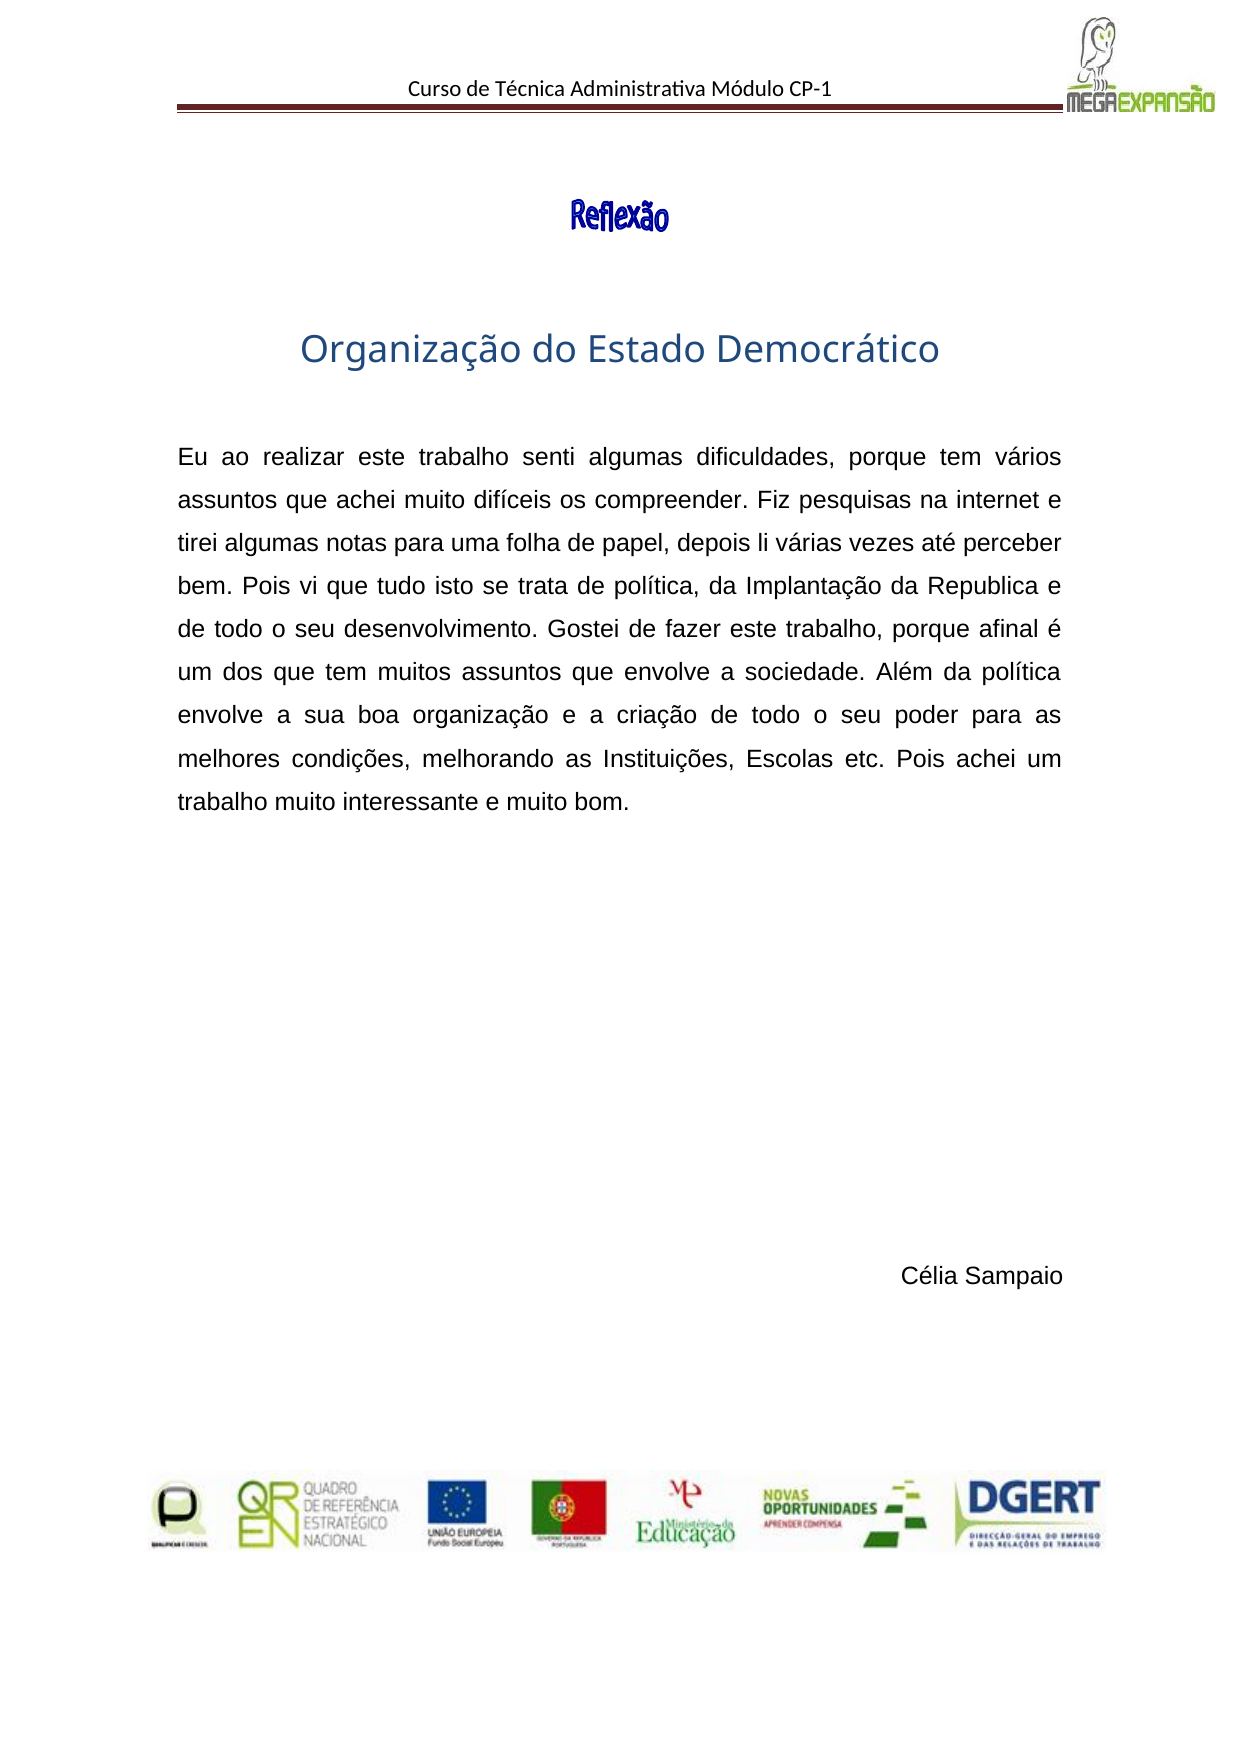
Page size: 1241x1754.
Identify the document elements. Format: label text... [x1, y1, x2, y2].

picture [1067, 17, 1216, 112]
text Organização do Estado Democrático [177, 322, 1063, 373]
picture [146, 1470, 1105, 1552]
text Eu ao realizar este trabalho senti algumas dificuldades, porque tem vários assuntos que achei muito difíceis os compreender. Fiz pesquisas na internet e tirei algumas notas para uma folha de papel, depois li várias vezes até perceber bem. Pois vi que tudo isto se trata de política, da Implantação da Republica e de todo o seu desenvolvimento. Gostei de fazer este trabalho, porque afinal é um dos que tem muitos assuntos que envolve a sociedade. Além da política envolve a sua boa organização e a criação de todo o seu poder para as melhores condições, melhorando as Instituições, Escolas etc. Pois achei um trabalho muito interessante e muito bom. [177, 442, 1063, 815]
text Célia Sampaio [177, 1261, 1063, 1290]
